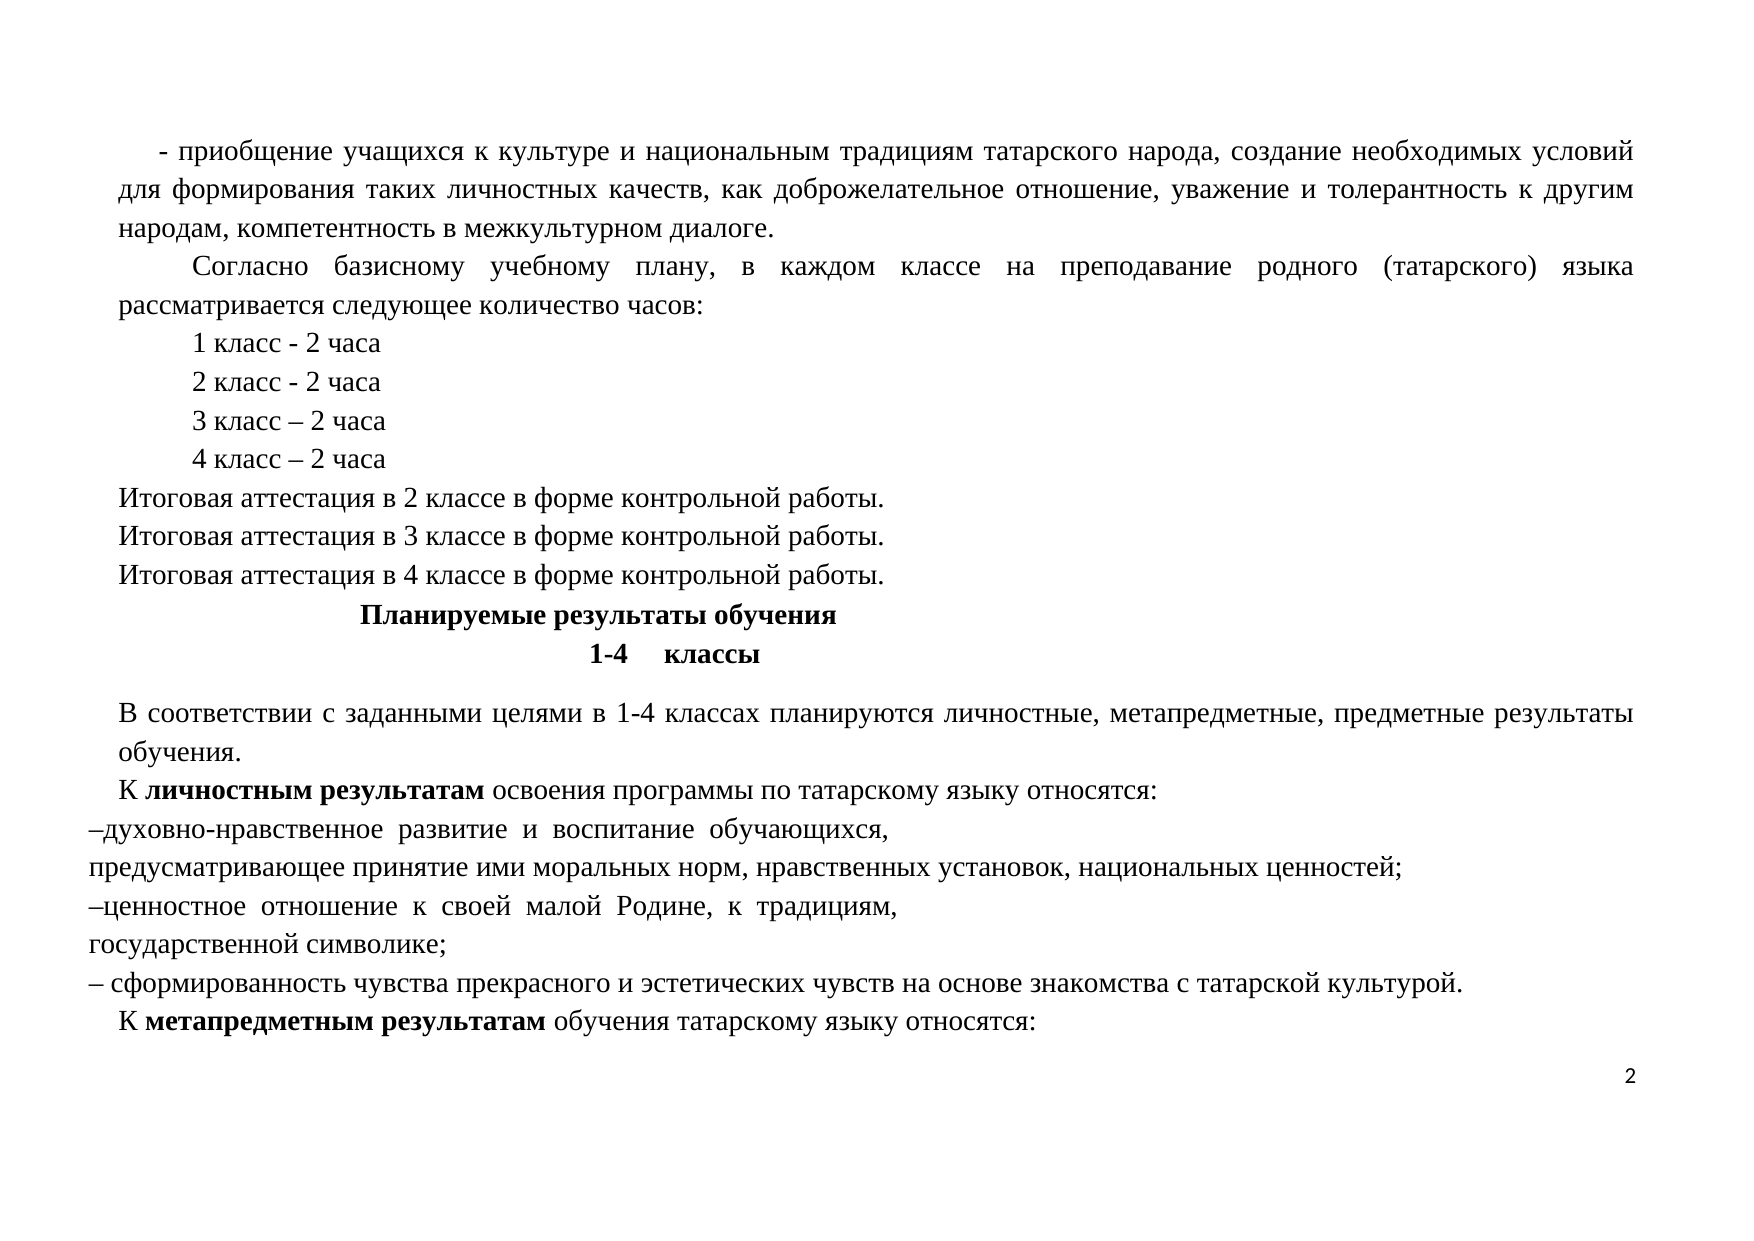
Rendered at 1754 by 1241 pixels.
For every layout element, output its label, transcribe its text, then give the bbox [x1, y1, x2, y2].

text К метапредметным результатам обучения татарскому языку относятся: [118, 1003, 1636, 1037]
text 3 класс – 2 часа [118, 403, 1636, 436]
text Итоговая аттестация в 3 классе в форме контрольной работы. [118, 518, 1636, 552]
text К личностным результатам освоения программы по татарскому языку относятся: [118, 772, 1636, 806]
text 2 класс - 2 часа [118, 364, 1636, 398]
text предусматривающее принятие ими моральных норм, нравственных установок, национальных ценностей; [88, 849, 1636, 883]
text Планируемые результаты обучения [360, 597, 1636, 631]
text – сформированность чувства прекрасного и эстетических чувств на основе знакомства с татарской культурой. [88, 965, 1636, 998]
text Согласно базисному учебному плану, в каждом классе на преподавание родного (татарского) языка рассматривается следующее количество часов: [118, 248, 1636, 321]
text В соответствии с заданными целями в 1-4 классах планируются личностные, метапредметные, предметные результаты обучения. [118, 695, 1636, 767]
list классы [589, 636, 1636, 669]
text 4 класс – 2 часа [118, 441, 1636, 475]
text Итоговая аттестация в 4 классе в форме контрольной работы. [118, 557, 1636, 590]
text –ценностное отношение к своей малой Родине, к традициям, [88, 888, 1636, 921]
text - приобщение учащихся к культуре и национальным традициям татарского народа, создание необходимых условий для формирования таких личностных качеств, как доброжелательное отношение, уважение и толерантность к другим народам, компетентность в межкультурном диалоге. [118, 133, 1636, 243]
text государственной символике; [88, 926, 1636, 960]
text Итоговая аттестация в 2 классе в форме контрольной работы. [118, 480, 1636, 513]
text 1 класс - 2 часа [118, 326, 1636, 359]
text –духовно-нравственное развитие и воспитание обучающихся, [88, 811, 1636, 844]
